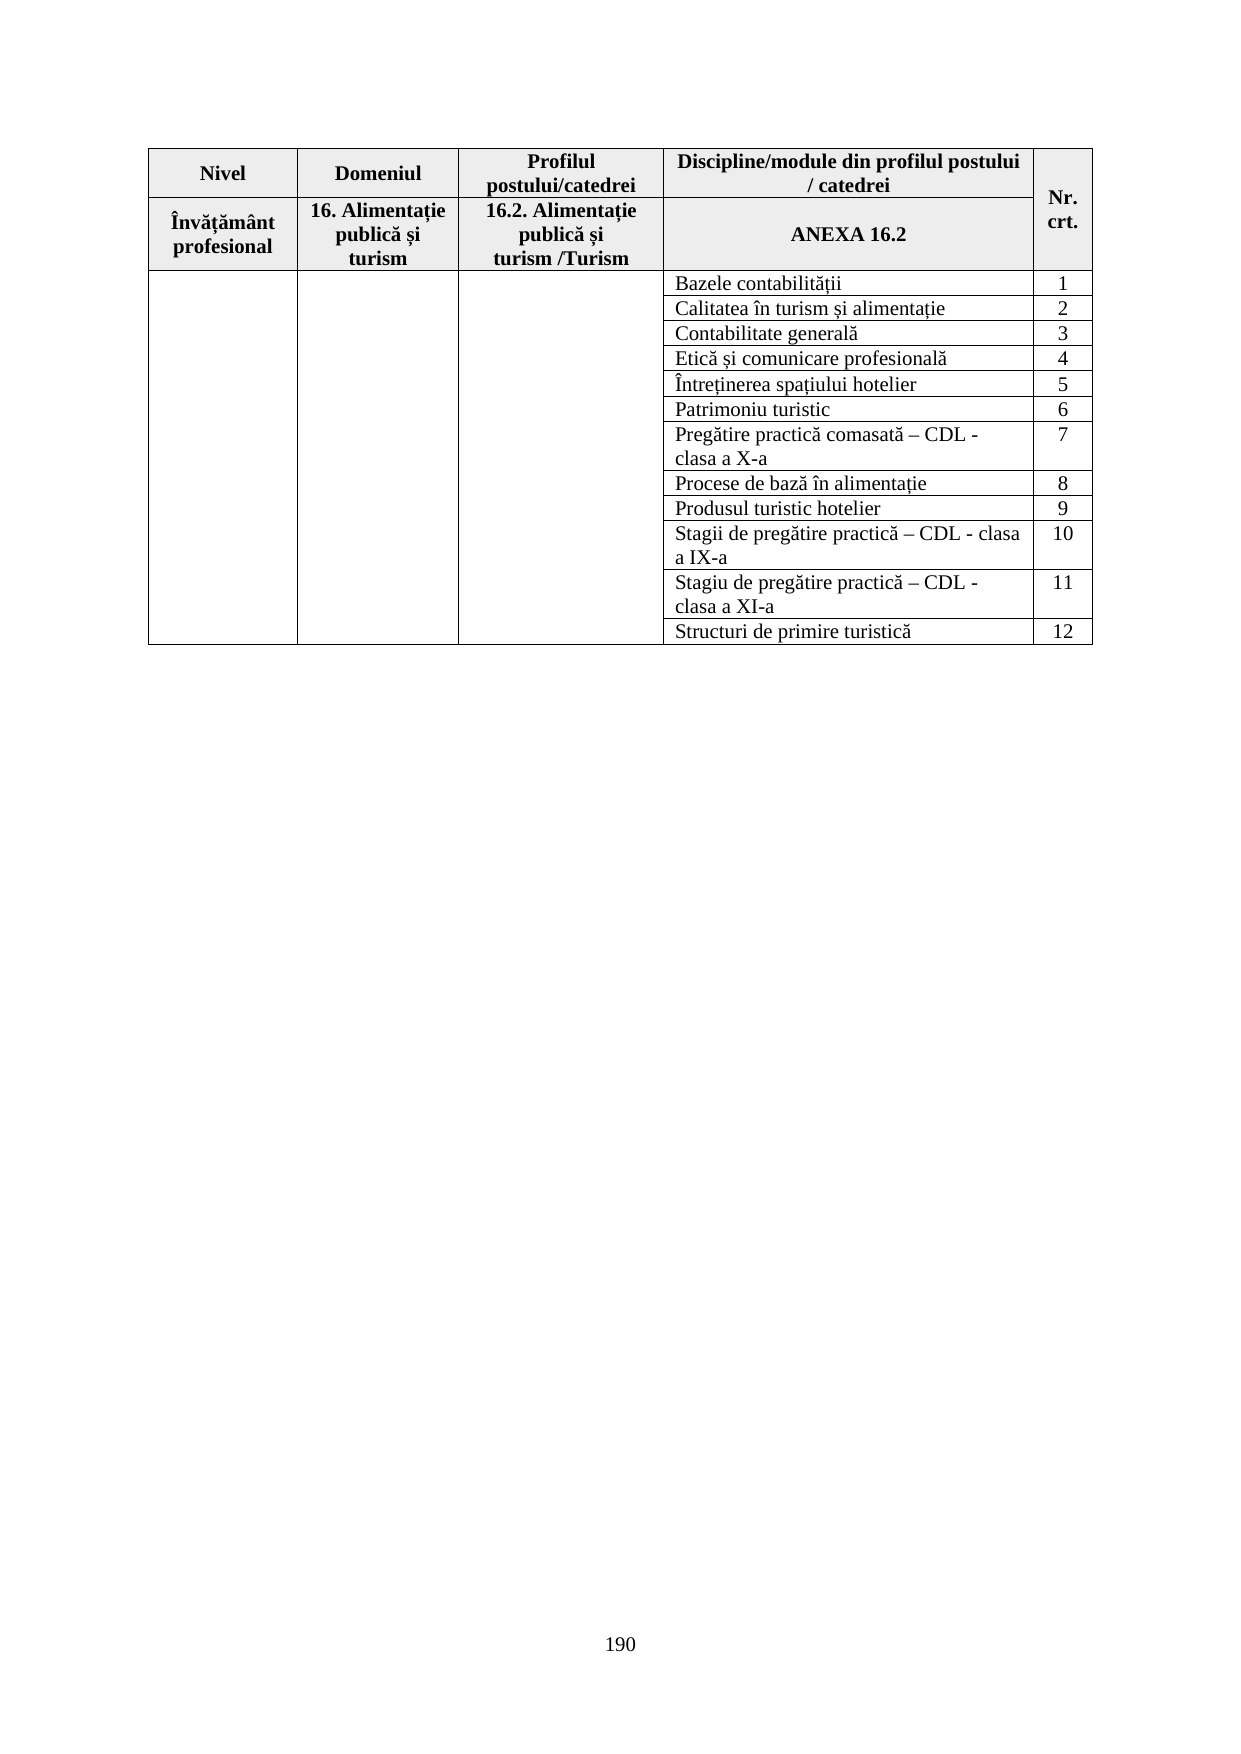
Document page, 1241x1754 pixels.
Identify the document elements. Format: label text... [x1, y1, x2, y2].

table_cell [459, 271, 663, 643]
table_cell Pregătire practică comasată – CDL - clasa a X-a [664, 422, 1033, 470]
table_cell 16. Alimentație publică și turism [298, 198, 458, 270]
table_cell 4 [1034, 346, 1092, 370]
table_cell 7 [1034, 422, 1092, 470]
table_cell 10 [1034, 521, 1092, 569]
table_cell Produsul turistic hotelier [664, 496, 1033, 520]
table_cell 3 [1034, 321, 1092, 345]
table_cell Stagii de pregătire practică – CDL - clasa a IX-a [664, 521, 1033, 569]
table_header Discipline/module din profilul postului / catedrei [664, 149, 1033, 197]
table_header Nr. crt. [1034, 149, 1092, 270]
table_cell 5 [1034, 371, 1092, 396]
table_cell 8 [1034, 471, 1092, 495]
table_cell [298, 271, 458, 643]
table_cell Învățământ profesional [149, 198, 297, 270]
table_header Domeniul [298, 149, 458, 197]
table_cell ANEXA 16.2 [664, 198, 1033, 270]
table_cell 16.2. Alimentație publică și turism /Turism [459, 198, 663, 270]
table_cell Bazele contabilității [664, 271, 1033, 295]
table_header Nivel [149, 149, 297, 197]
table_cell 1 [1034, 271, 1092, 295]
table_cell Întreținerea spațiului hotelier [664, 371, 1033, 396]
table_header Profilul postului/catedrei [459, 149, 663, 197]
table_cell Etică și comunicare profesională [664, 346, 1033, 370]
table_cell 6 [1034, 397, 1092, 421]
table_cell Calitatea în turism și alimentație [664, 296, 1033, 320]
table_cell 9 [1034, 496, 1092, 520]
table_cell 12 [1034, 619, 1092, 643]
table_cell 2 [1034, 296, 1092, 320]
table_cell Contabilitate generală [664, 321, 1033, 345]
table_cell Patrimoniu turistic [664, 397, 1033, 421]
table_cell Procese de bază în alimentație [664, 471, 1033, 495]
table_cell [149, 271, 297, 643]
table_cell 11 [1034, 570, 1092, 618]
table_cell Structuri de primire turistică [664, 619, 1033, 643]
table_cell Stagiu de pregătire practică – CDL - clasa a XI-a [664, 570, 1033, 618]
